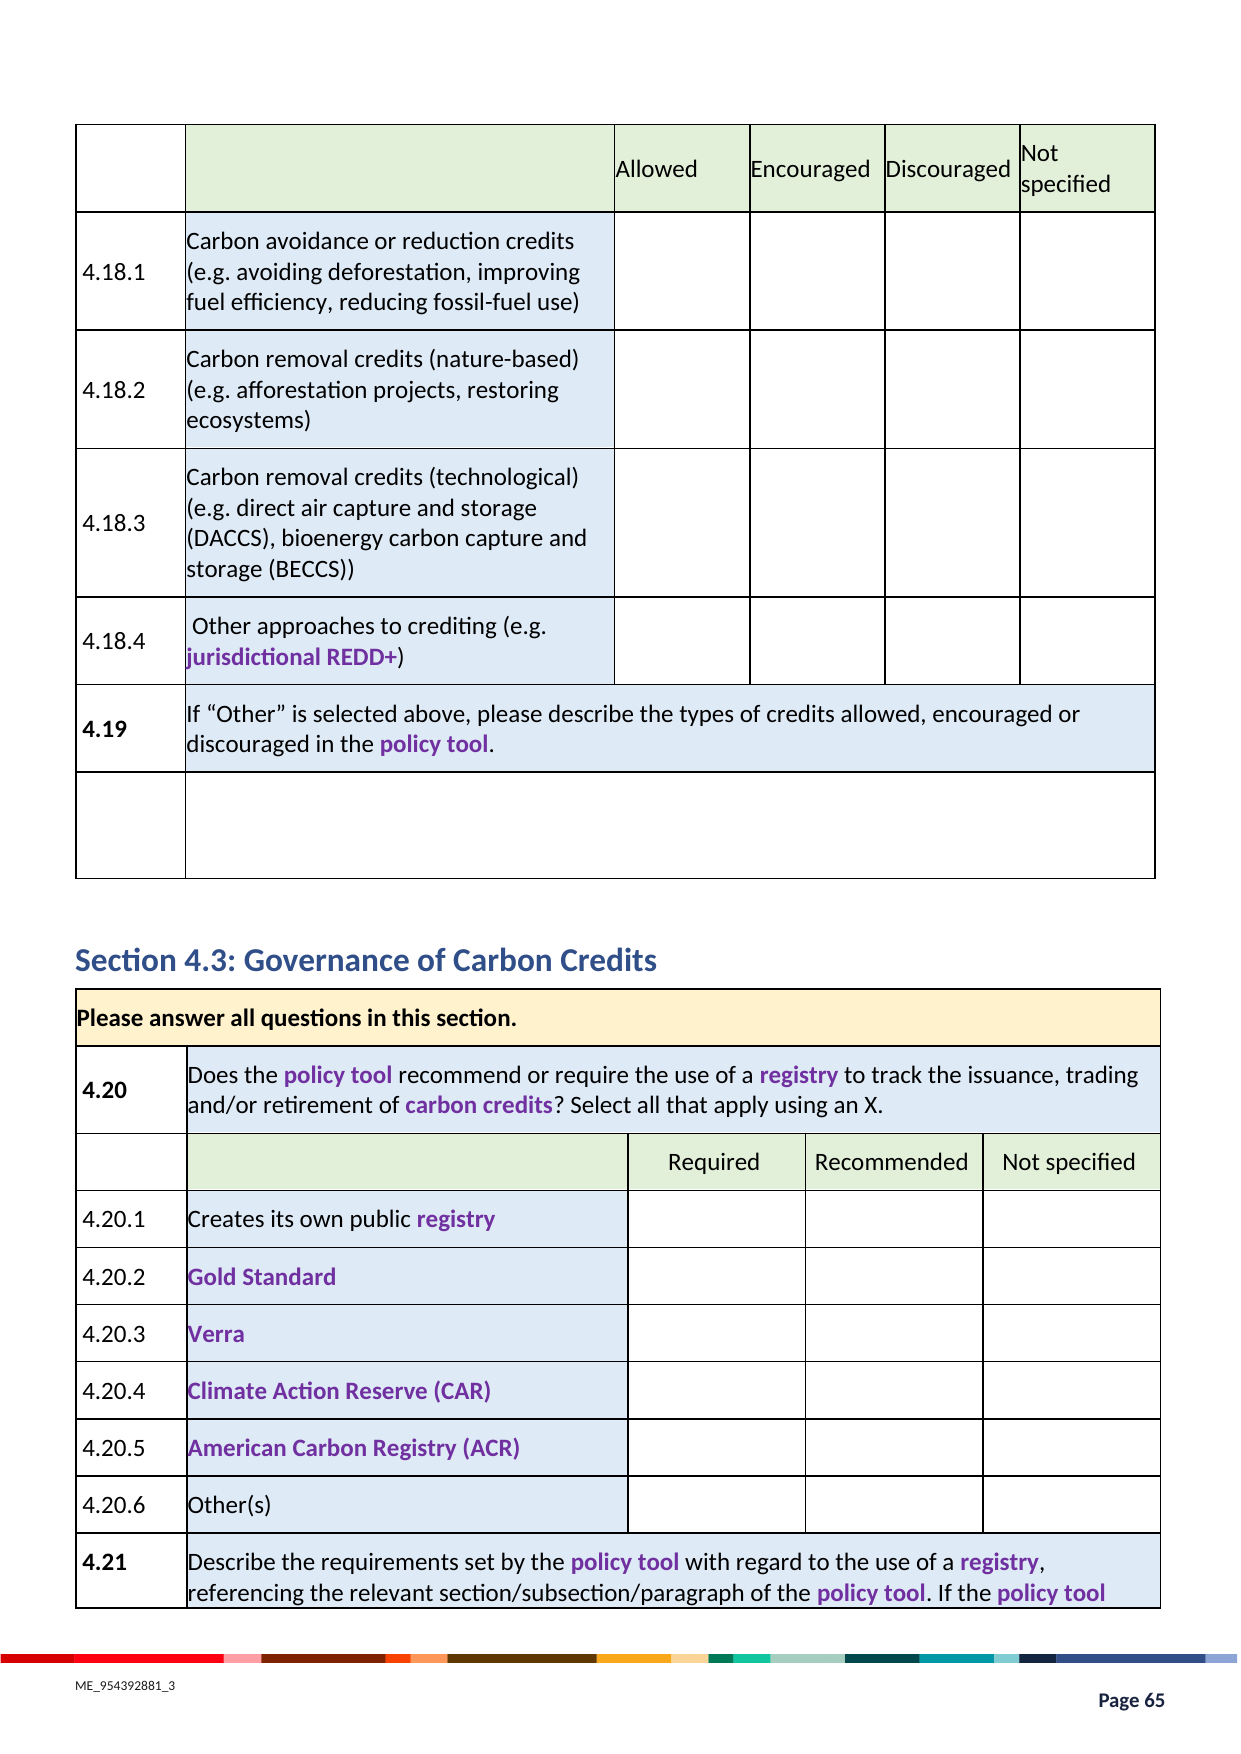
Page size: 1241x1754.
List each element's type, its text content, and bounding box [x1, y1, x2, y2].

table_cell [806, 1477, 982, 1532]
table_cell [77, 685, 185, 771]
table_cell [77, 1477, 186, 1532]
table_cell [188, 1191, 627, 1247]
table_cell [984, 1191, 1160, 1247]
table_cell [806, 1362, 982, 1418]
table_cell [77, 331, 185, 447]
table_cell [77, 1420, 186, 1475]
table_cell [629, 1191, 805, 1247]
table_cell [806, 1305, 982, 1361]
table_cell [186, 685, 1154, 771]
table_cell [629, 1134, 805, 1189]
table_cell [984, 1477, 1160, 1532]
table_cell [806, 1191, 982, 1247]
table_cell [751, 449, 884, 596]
subtitle Section 4.3: Governance of Carbon Credits [75, 939, 1165, 979]
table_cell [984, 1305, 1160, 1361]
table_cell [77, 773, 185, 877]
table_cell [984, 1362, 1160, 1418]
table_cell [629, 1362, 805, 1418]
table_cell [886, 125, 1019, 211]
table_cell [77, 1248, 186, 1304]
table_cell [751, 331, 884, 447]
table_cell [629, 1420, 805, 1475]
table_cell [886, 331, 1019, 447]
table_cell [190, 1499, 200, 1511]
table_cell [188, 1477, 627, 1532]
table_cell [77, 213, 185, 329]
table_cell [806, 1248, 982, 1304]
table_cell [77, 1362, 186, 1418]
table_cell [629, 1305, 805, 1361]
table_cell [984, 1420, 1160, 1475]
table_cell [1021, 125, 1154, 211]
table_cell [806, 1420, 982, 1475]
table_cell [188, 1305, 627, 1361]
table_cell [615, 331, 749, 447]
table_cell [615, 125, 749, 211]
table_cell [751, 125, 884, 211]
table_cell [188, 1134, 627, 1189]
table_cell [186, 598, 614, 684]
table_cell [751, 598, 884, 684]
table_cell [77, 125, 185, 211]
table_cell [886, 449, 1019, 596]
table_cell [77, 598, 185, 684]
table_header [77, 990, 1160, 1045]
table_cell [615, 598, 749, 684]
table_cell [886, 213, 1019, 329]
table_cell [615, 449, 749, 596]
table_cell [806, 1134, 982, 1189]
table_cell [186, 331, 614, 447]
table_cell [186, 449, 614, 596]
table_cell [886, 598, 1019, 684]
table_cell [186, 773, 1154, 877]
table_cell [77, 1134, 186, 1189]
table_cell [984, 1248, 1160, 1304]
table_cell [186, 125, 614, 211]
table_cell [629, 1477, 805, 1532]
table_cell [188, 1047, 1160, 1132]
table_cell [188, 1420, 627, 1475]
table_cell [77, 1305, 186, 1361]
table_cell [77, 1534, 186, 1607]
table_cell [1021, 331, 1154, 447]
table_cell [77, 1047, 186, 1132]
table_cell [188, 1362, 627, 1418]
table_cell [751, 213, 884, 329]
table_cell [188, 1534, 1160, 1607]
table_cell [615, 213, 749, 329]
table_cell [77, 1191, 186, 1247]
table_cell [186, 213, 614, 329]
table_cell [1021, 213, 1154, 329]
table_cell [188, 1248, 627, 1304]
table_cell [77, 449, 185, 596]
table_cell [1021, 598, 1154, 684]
picture [0, 1654, 1236, 1663]
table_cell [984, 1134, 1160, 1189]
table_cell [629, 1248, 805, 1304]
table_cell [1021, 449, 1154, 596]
